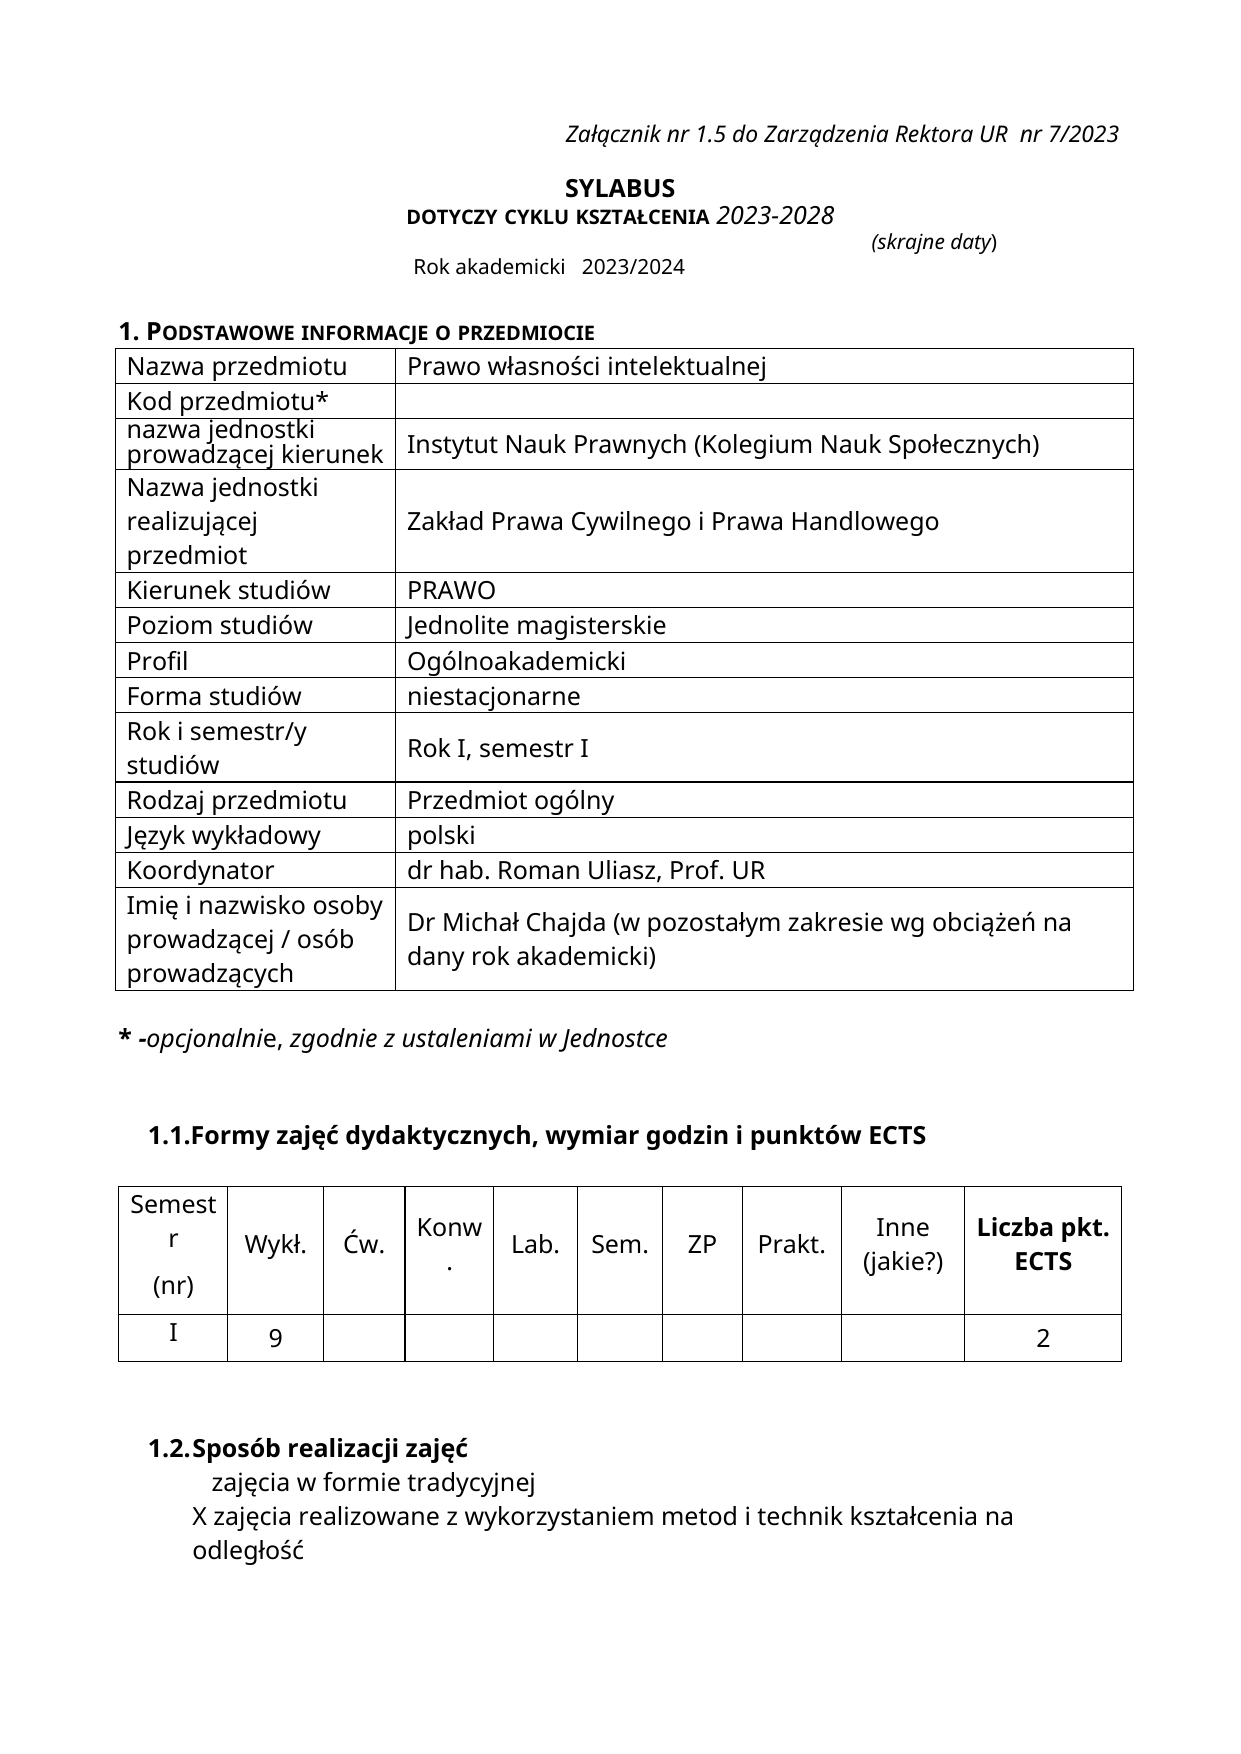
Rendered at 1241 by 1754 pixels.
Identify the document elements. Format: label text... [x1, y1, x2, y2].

table_cell [578, 1315, 662, 1361]
table_cell Koordynator [116, 853, 395, 887]
table_cell niestacjonarne [396, 678, 1133, 712]
table_cell Ogólnoakademicki [396, 643, 1133, 677]
table_cell PRAWO [396, 573, 1133, 607]
table_header Lab. [494, 1187, 577, 1314]
table_cell [324, 1315, 404, 1361]
table_cell Poziom studiów [116, 608, 395, 642]
table_header Liczba pkt. ECTS [965, 1187, 1121, 1314]
text 1.2. Sposób realizacji zajęć [148, 1430, 1122, 1464]
text SYLABUS [118, 170, 1122, 204]
table_cell [663, 1315, 742, 1361]
table_header Inne (jakie?) [842, 1187, 964, 1314]
table_cell Rok i semestr/y studiów [116, 713, 395, 781]
table_cell Kierunek studiów [116, 573, 395, 607]
table_cell polski [396, 818, 1133, 852]
text dotyczy cyklu kształcenia 2023-2028 [118, 204, 1122, 229]
table_header Wykł. [228, 1187, 323, 1314]
table_header Semestr (nr) [119, 1187, 227, 1314]
text (skrajne daty) [118, 229, 1122, 254]
table_cell [396, 384, 1133, 418]
table_cell Nazwa jednostki realizującej przedmiot [116, 470, 395, 572]
table_cell dr hab. Roman Uliasz, Prof. UR [396, 853, 1133, 887]
table_cell 2 [965, 1315, 1121, 1361]
text zajęcia w formie tradycyjnej [192, 1464, 1122, 1498]
table_cell Forma studiów [116, 678, 395, 712]
table_cell Imię i nazwisko osoby prowadzącej / osób prowadzących [116, 888, 395, 990]
table_cell Dr Michał Chajda (w pozostałym zakresie wg obciążeń na dany rok akademicki) [396, 888, 1133, 990]
table_header Sem. [578, 1187, 662, 1314]
table_header Ćw. [324, 1187, 404, 1314]
table_cell Jednolite magisterskie [396, 608, 1133, 642]
table_header Nazwa przedmiotu [116, 349, 395, 382]
table_cell Przedmiot ogólny [396, 783, 1133, 817]
table_cell [406, 1315, 493, 1361]
text * -opcjonalnie, zgodnie z ustaleniami w Jednostce [118, 1020, 1122, 1054]
table_cell 9 [228, 1315, 323, 1361]
table_cell [743, 1315, 841, 1361]
table_cell Profil [116, 643, 395, 677]
table_header Konw. [406, 1187, 493, 1314]
table_cell Rok I, semestr I [396, 713, 1133, 781]
text X zajęcia realizowane z wykorzystaniem metod i technik kształcenia na odległość [192, 1498, 1122, 1566]
table_cell Instytut Nauk Prawnych (Kolegium Nauk Społecznych) [396, 419, 1133, 469]
table_cell Zakład Prawa Cywilnego i Prawa Handlowego [396, 470, 1133, 572]
table_header Prakt. [743, 1187, 841, 1314]
table_cell Język wykładowy [116, 818, 395, 852]
table_cell [494, 1315, 577, 1361]
table_cell I [119, 1315, 227, 1361]
table_cell Rodzaj przedmiotu [116, 783, 395, 817]
table_cell nazwa jednostki prowadzącej kierunek [116, 419, 395, 469]
text Rok akademicki 2023/2024 [118, 254, 1122, 279]
table_header ZP [663, 1187, 742, 1314]
text 1.1.Formy zajęć dydaktycznych, wymiar godzin i punktów ECTS [148, 1117, 1122, 1152]
table_cell Kod przedmiotu* [116, 384, 395, 418]
table_cell [842, 1315, 964, 1361]
table_header Prawo własności intelektualnej [396, 349, 1133, 382]
text 1. Podstawowe informacje o przedmiocie [118, 313, 1122, 347]
text Załącznik nr 1.5 do Zarządzenia Rektora UR nr 7/2023 [118, 118, 1122, 149]
